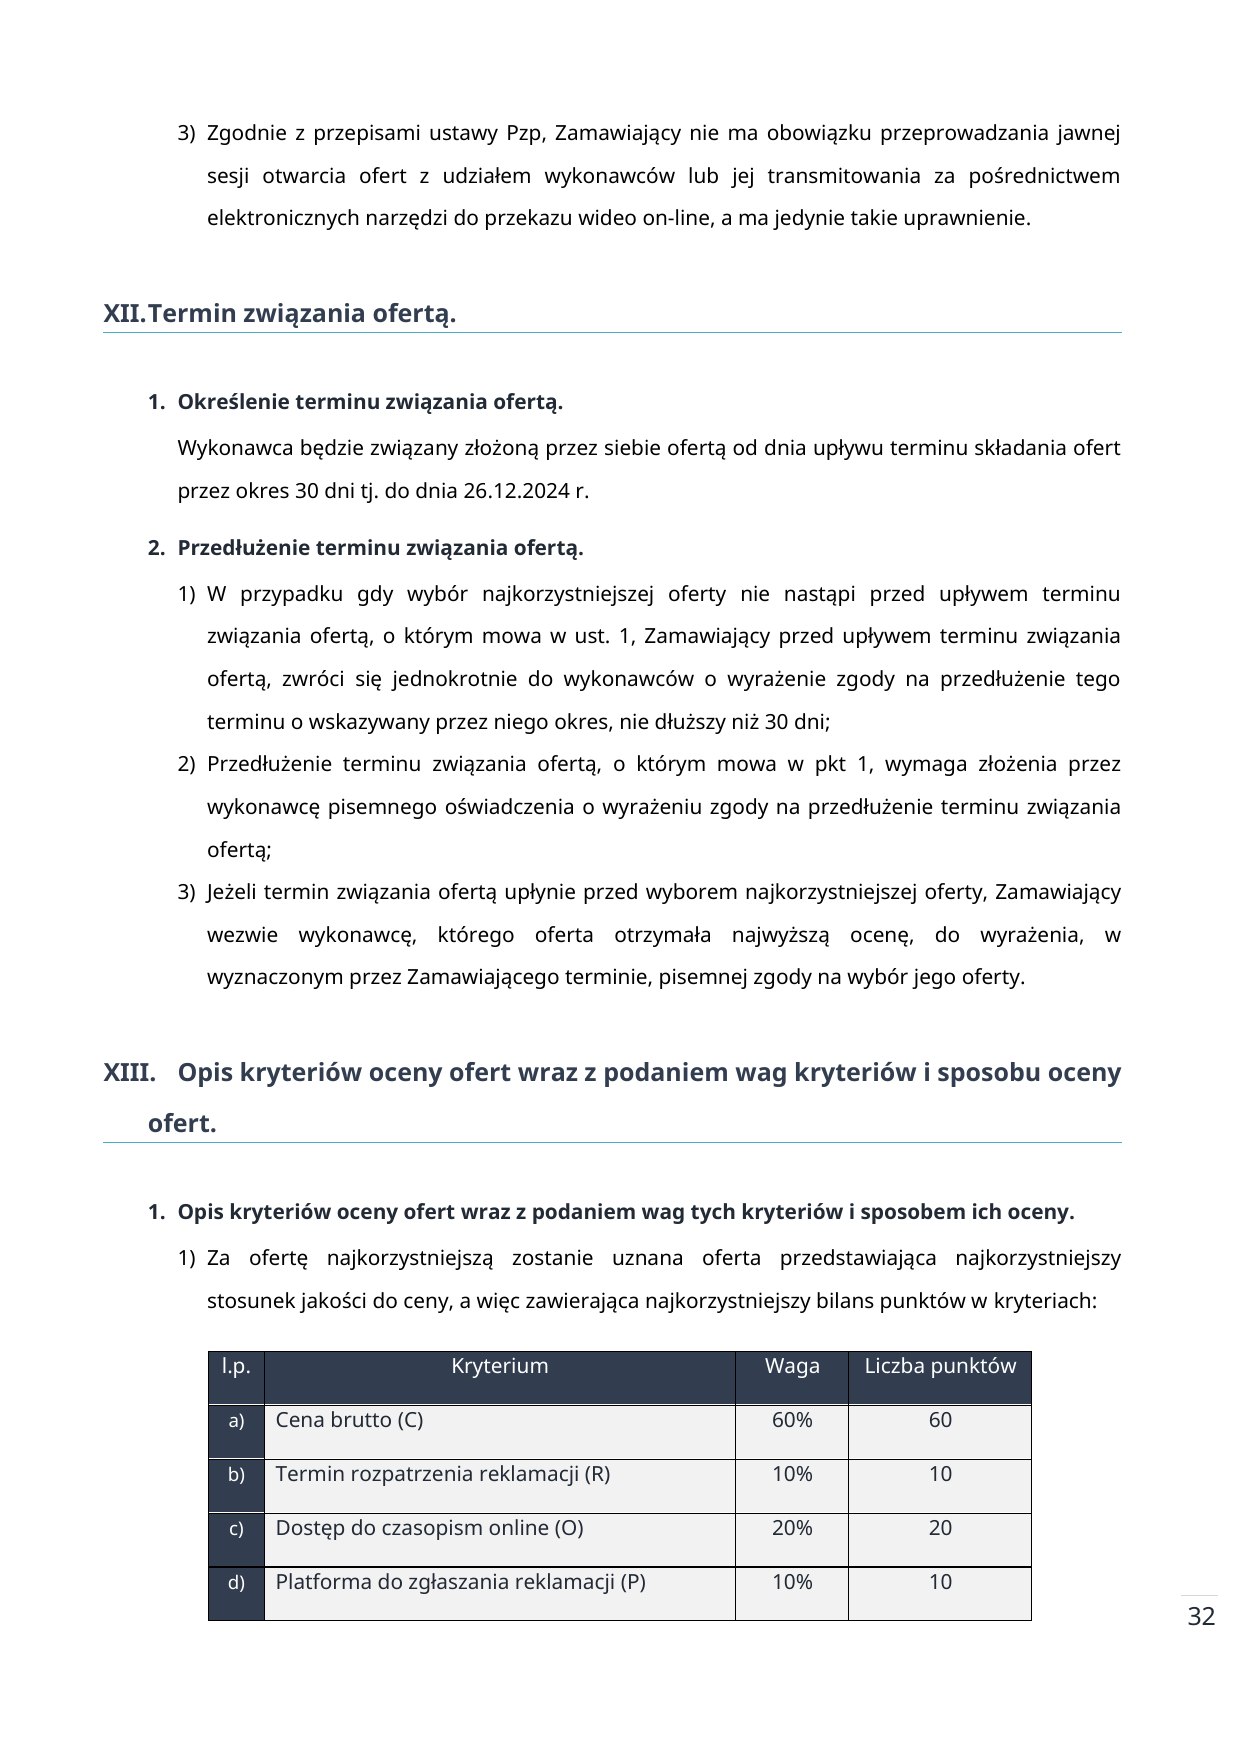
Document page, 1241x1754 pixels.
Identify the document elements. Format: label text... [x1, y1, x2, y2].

subtitle Określenie terminu związania ofertą. [148, 387, 1122, 416]
subtitle Opis kryteriów oceny ofert wraz z podaniem wag tych kryteriów i sposobem ich oceny. [148, 1197, 1122, 1226]
subtitle Przedłużenie terminu związania ofertą, o którym mowa w pkt 1, wymaga złożenia przez wykonawcę pisemnego oświadczenia o wyrażeniu zgody na przedłużenie terminu związania ofertą; [177, 749, 1122, 863]
table_cell c) [209, 1514, 264, 1566]
table_header Waga [736, 1352, 848, 1404]
table_cell 60 [849, 1406, 1031, 1458]
subtitle Wykonawca będzie związany złożoną przez siebie ofertą od dnia upływu terminu składania ofert przez okres 30 dni tj. do dnia 26.12.2024 r. [177, 433, 1122, 504]
subtitle Zgodnie z przepisami ustawy Pzp, Zamawiający nie ma obowiązku przeprowadzania jawnej sesji otwarcia ofert z udziałem wykonawców lub jej transmitowania za pośrednictwem elektronicznych narzędzi do przekazu wideo on-line, a ma jedynie takie uprawnienie. [177, 118, 1122, 232]
table_cell 20 [849, 1514, 1031, 1566]
table_cell b) [209, 1460, 264, 1512]
subtitle Za ofertę najkorzystniejszą zostanie uznana oferta przedstawiająca najkorzystniejszy stosunek jakości do ceny, a więc zawierająca najkorzystniejszy bilans punktów w kryteriach: [177, 1243, 1122, 1314]
table_cell 60% [736, 1406, 848, 1458]
table_cell 20% [736, 1514, 848, 1566]
subtitle Jeżeli termin związania ofertą upłynie przed wyborem najkorzystniejszej oferty, Zamawiający wezwie wykonawcę, którego oferta otrzymała najwyższą ocenę, do wyrażenia, w wyznaczonym przez Zamawiającego terminie, pisemnej zgody na wybór jego oferty. [177, 877, 1122, 991]
table_header Kryterium [265, 1352, 735, 1404]
table_cell Cena brutto (C) [265, 1406, 735, 1458]
subtitle Opis kryteriów oceny ofert wraz z podaniem wag kryteriów i sposobu oceny ofert. [103, 1055, 1122, 1142]
table_cell Dostęp do czasopism online (O) [265, 1514, 735, 1566]
table_cell 10% [736, 1568, 848, 1620]
table_cell 10% [736, 1460, 848, 1512]
table_header Liczba punktów [849, 1352, 1031, 1404]
table_header l.p. [209, 1352, 264, 1404]
table_cell Termin rozpatrzenia reklamacji (R) [265, 1460, 735, 1512]
table_cell d) [209, 1568, 264, 1620]
subtitle Przedłużenie terminu związania ofertą. [148, 533, 1122, 561]
subtitle Termin związania ofertą. [103, 296, 1122, 332]
table_cell 10 [849, 1460, 1031, 1512]
table_cell Platforma do zgłaszania reklamacji (P) [265, 1568, 735, 1620]
subtitle W przypadku gdy wybór najkorzystniejszej oferty nie nastąpi przed upływem terminu związania ofertą, o którym mowa w ust. 1, Zamawiający przed upływem terminu związania ofertą, zwróci się jednokrotnie do wykonawców o wyrażenie zgody na przedłużenie tego terminu o wskazywany przez niego okres, nie dłuższy niż 30 dni; [177, 579, 1122, 735]
table_cell a) [209, 1406, 264, 1458]
table_cell 10 [849, 1568, 1031, 1620]
